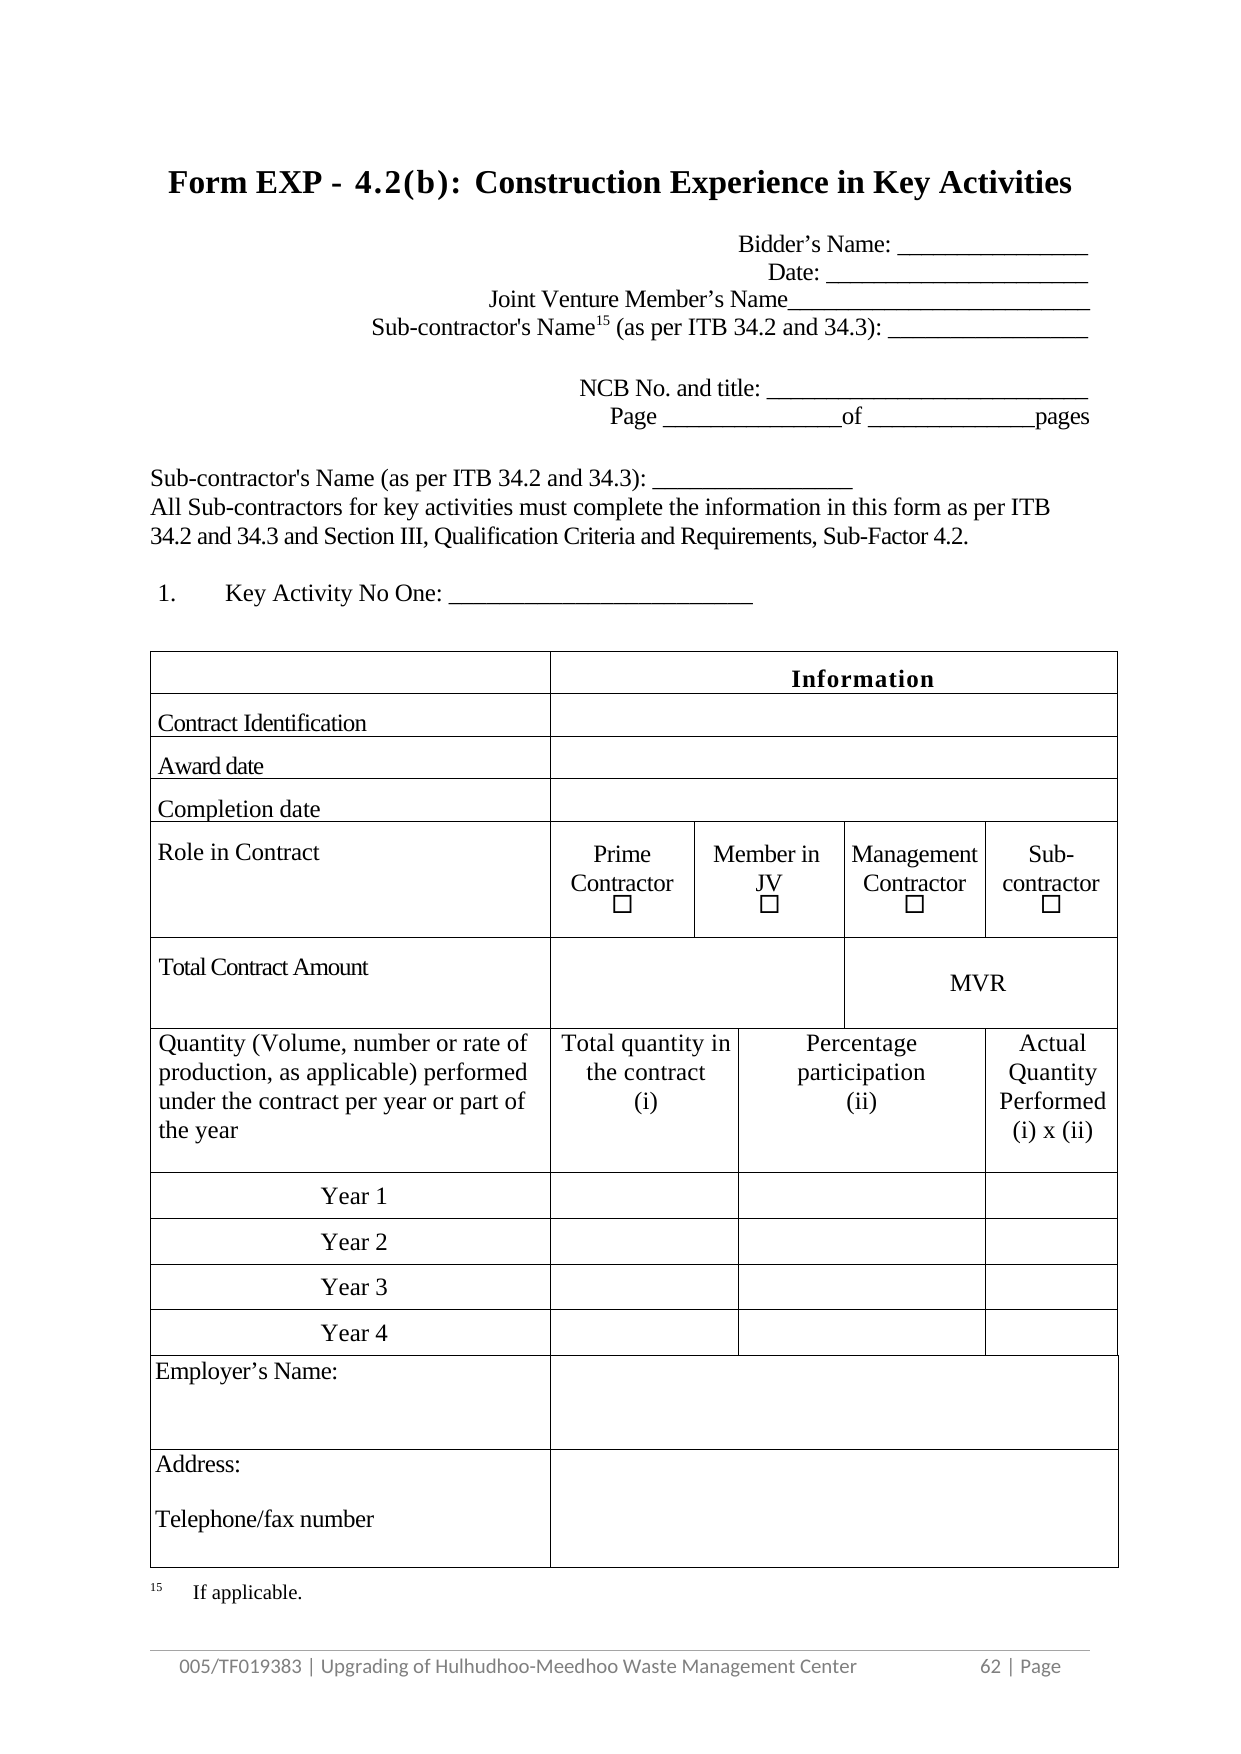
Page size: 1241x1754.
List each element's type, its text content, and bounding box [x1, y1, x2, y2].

text 1. Key Activity No One: ________________________ [150, 578, 1075, 607]
text Sub-contractor's Name (as per ITB 34.2 and 34.3): ________________ [150, 463, 1090, 492]
table_cell [551, 938, 844, 1028]
table_cell [739, 1219, 985, 1263]
table_cell Quantity (Volume, number or rate of production, as applicable) performed under the contract per year or part of the year [151, 1029, 550, 1172]
text Form EXP - 4.2(b): Construction Experience in Key Activities [150, 162, 1090, 201]
table_cell [551, 1265, 738, 1309]
table_cell Total Contract Amount [151, 938, 550, 1028]
table_cell [739, 1310, 985, 1355]
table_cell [151, 1450, 550, 1566]
table_cell Actual Quantity Performed (i) x (ii) [986, 1029, 1117, 1172]
table_cell Contract Identification [151, 694, 550, 736]
table_cell Year 2 [151, 1219, 550, 1263]
table_cell [551, 1356, 1118, 1449]
table_cell [986, 1173, 1117, 1218]
table_cell Prime Contractor [551, 822, 694, 937]
table_cell [986, 1219, 1117, 1263]
table_header Information [551, 652, 1117, 693]
table_cell [551, 1450, 1118, 1566]
table_cell [551, 737, 1117, 778]
text All Sub-contractors for key activities must complete the information in this form as per ITB 34.2 and 34.3 and Section III, Qualification Criteria and Requirements, Sub-Factor 4.2. [150, 492, 1075, 549]
table_cell Year 1 [151, 1173, 550, 1218]
table_cell [551, 1219, 738, 1263]
text NCB No. and title: ___________________________ Page _______________of ______________pages [150, 374, 1090, 429]
table_header [151, 652, 550, 693]
table_cell Member in JV [695, 822, 844, 937]
table_cell [551, 694, 1117, 736]
table_cell Role in Contract [151, 822, 550, 937]
table_cell [739, 1265, 985, 1309]
table_cell Total quantity in the contract (i) [551, 1029, 738, 1172]
table_cell Award date [151, 737, 550, 778]
table_cell Percentage participation (ii) [739, 1029, 985, 1172]
table_cell Management Contractor [845, 822, 985, 937]
table_cell [986, 1265, 1117, 1309]
table_cell Year 3 [151, 1265, 550, 1309]
table_cell [551, 779, 1117, 821]
table_cell [551, 1173, 738, 1218]
table_cell MVR [845, 938, 1117, 1028]
table_cell Employer’s Name: [151, 1356, 550, 1449]
table_cell [739, 1173, 985, 1218]
text Bidder’s Name: ________________ Date: ______________________ Joint Venture Member’s Name_________________________ Sub-contractor's Name (as per ITB 34.2 and 34.3): ________________ [150, 231, 1090, 341]
table_cell Year 4 [151, 1310, 550, 1355]
table_cell Sub-contractor [986, 822, 1117, 937]
table_cell [986, 1310, 1117, 1355]
table_cell [551, 1310, 738, 1355]
table_cell Completion date [151, 779, 550, 821]
